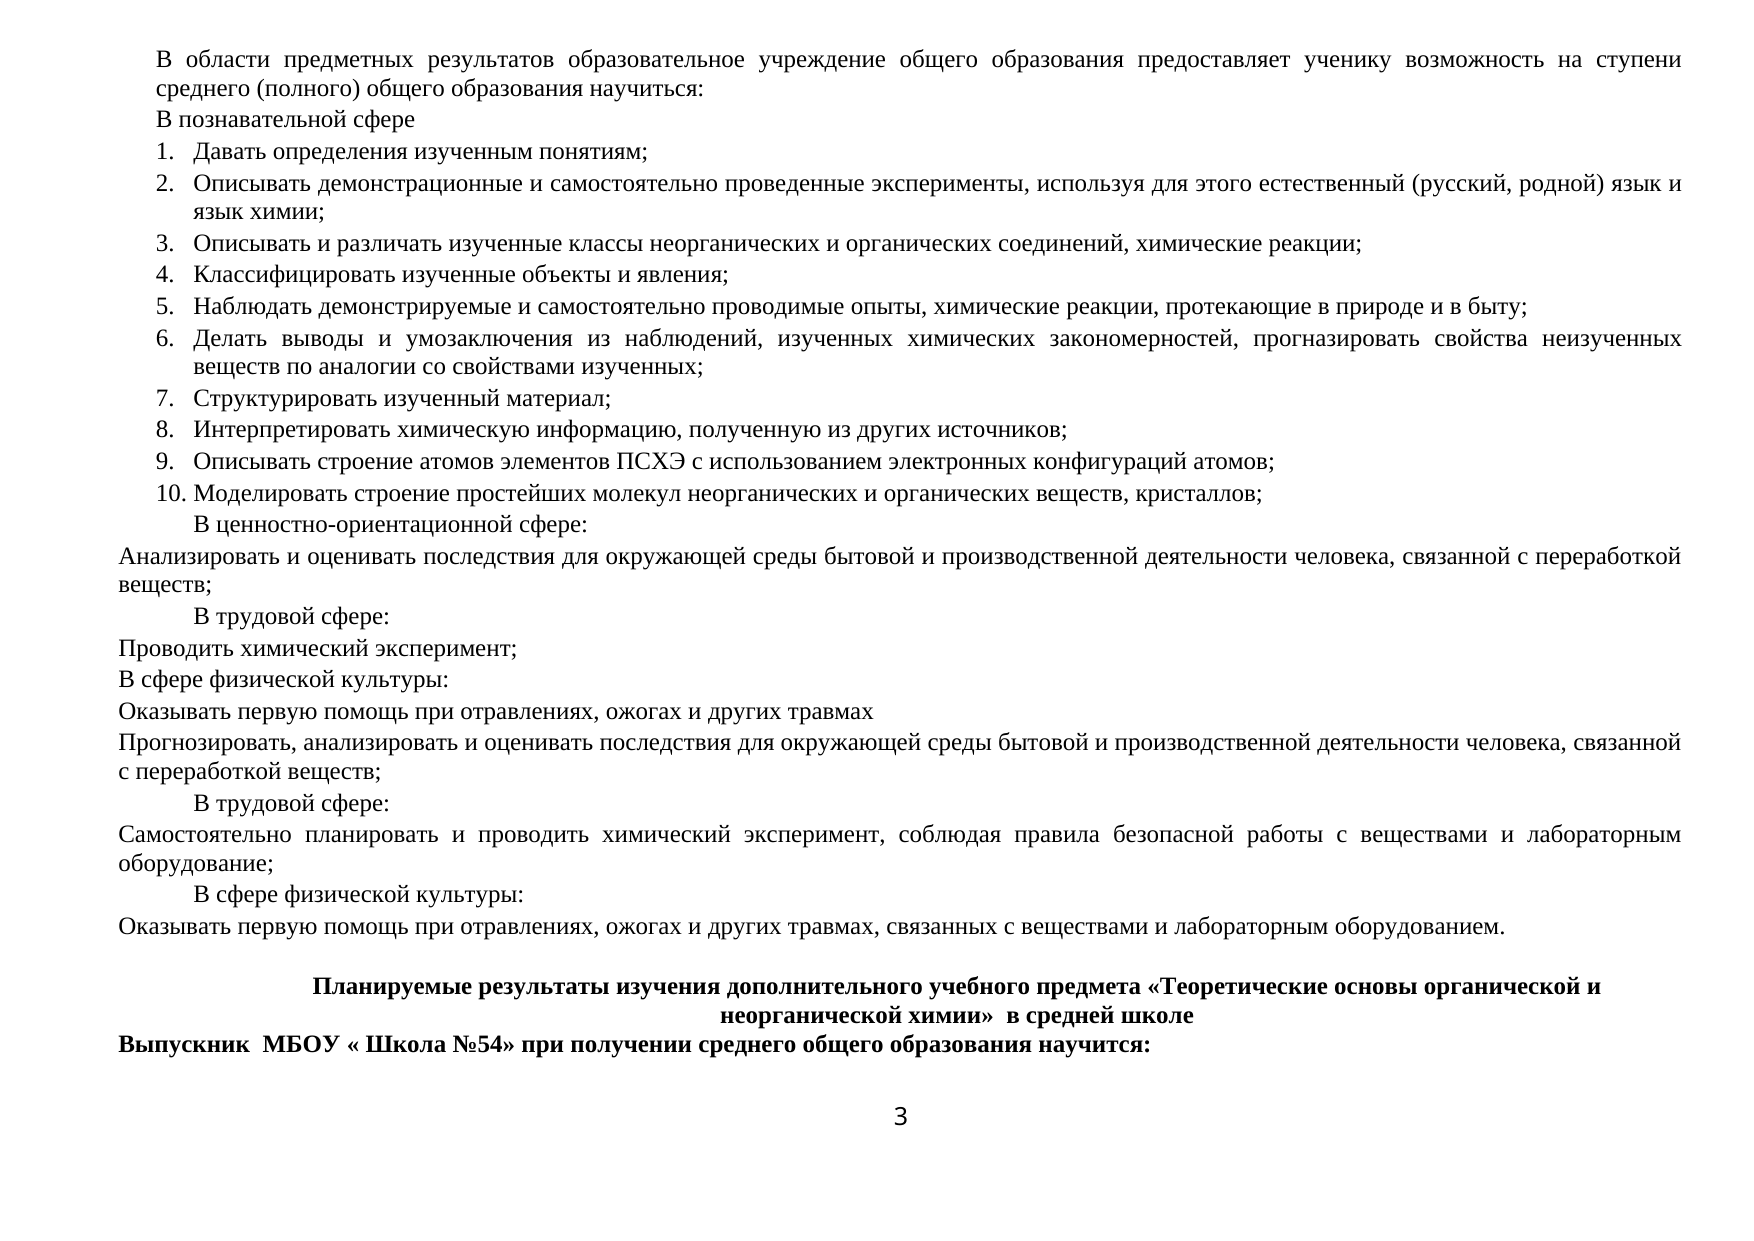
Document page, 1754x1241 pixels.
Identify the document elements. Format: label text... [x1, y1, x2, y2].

text Самостоятельно планировать и проводить химический эксперимент, соблюдая правила безопасной работы с веществами и лабораторным оборудование; [118, 819, 1683, 877]
list Описывать демонстрационные и самостоятельно проведенные эксперименты, используя для этого естественный (русский, родной) язык и язык химии; [156, 168, 1683, 225]
list Интерпретировать химическую информацию, полученную из других источников; [156, 414, 1683, 443]
text Оказывать первую помощь при отравлениях, ожогах и других травмах [118, 696, 1683, 724]
text В области предметных результатов образовательное учреждение общего образования предоставляет ученику возможность на ступени среднего (полного) общего образования научиться: [156, 44, 1683, 102]
text В ценностно-ориентационной сфере: [193, 509, 1683, 538]
list Моделировать строение простейших молекул неорганических и органических веществ, кристаллов; [156, 478, 1683, 506]
list Описывать и различать изученные классы неорганических и органических соединений, химические реакции; [156, 228, 1683, 257]
list Описывать строение атомов элементов ПСХЭ с использованием электронных конфигураций атомов; [156, 446, 1683, 475]
text Проводить химический эксперимент; [118, 633, 1683, 661]
list Давать определения изученным понятиям; [156, 136, 1683, 165]
text В познавательной сфере [156, 104, 1683, 133]
text В трудовой сфере: [193, 788, 1683, 816]
text Планируемые результаты изучения дополнительного учебного предмета «Теоретические основы органической и неорганической химии» в средней школе [231, 971, 1683, 1029]
list Наблюдать демонстрируемые и самостоятельно проводимые опыты, химические реакции, протекающие в природе и в быту; [156, 291, 1683, 320]
text В трудовой сфере: [193, 601, 1683, 630]
text В сфере физической культуры: [193, 879, 1683, 908]
text Выпускник МБОУ « Школа №54» при получении среднего общего образования научится: [118, 1029, 1683, 1058]
list Классифицировать изученные объекты и явления; [156, 259, 1683, 288]
list Структурировать изученный материал; [156, 383, 1683, 412]
text В сфере физической культуры: [118, 664, 1683, 693]
text Прогнозировать, анализировать и оценивать последствия для окружающей среды бытовой и производственной деятельности человека, связанной с переработкой веществ; [118, 727, 1683, 785]
text Оказывать первую помощь при отравлениях, ожогах и других травмах, связанных с веществами и лабораторным оборудованием. [118, 911, 1683, 940]
text Анализировать и оценивать последствия для окружающей среды бытовой и производственной деятельности человека, связанной с переработкой веществ; [118, 541, 1683, 598]
list Делать выводы и умозаключения из наблюдений, изученных химических закономерностей, прогназировать свойства неизученных веществ по аналогии со свойствами изученных; [156, 323, 1683, 380]
